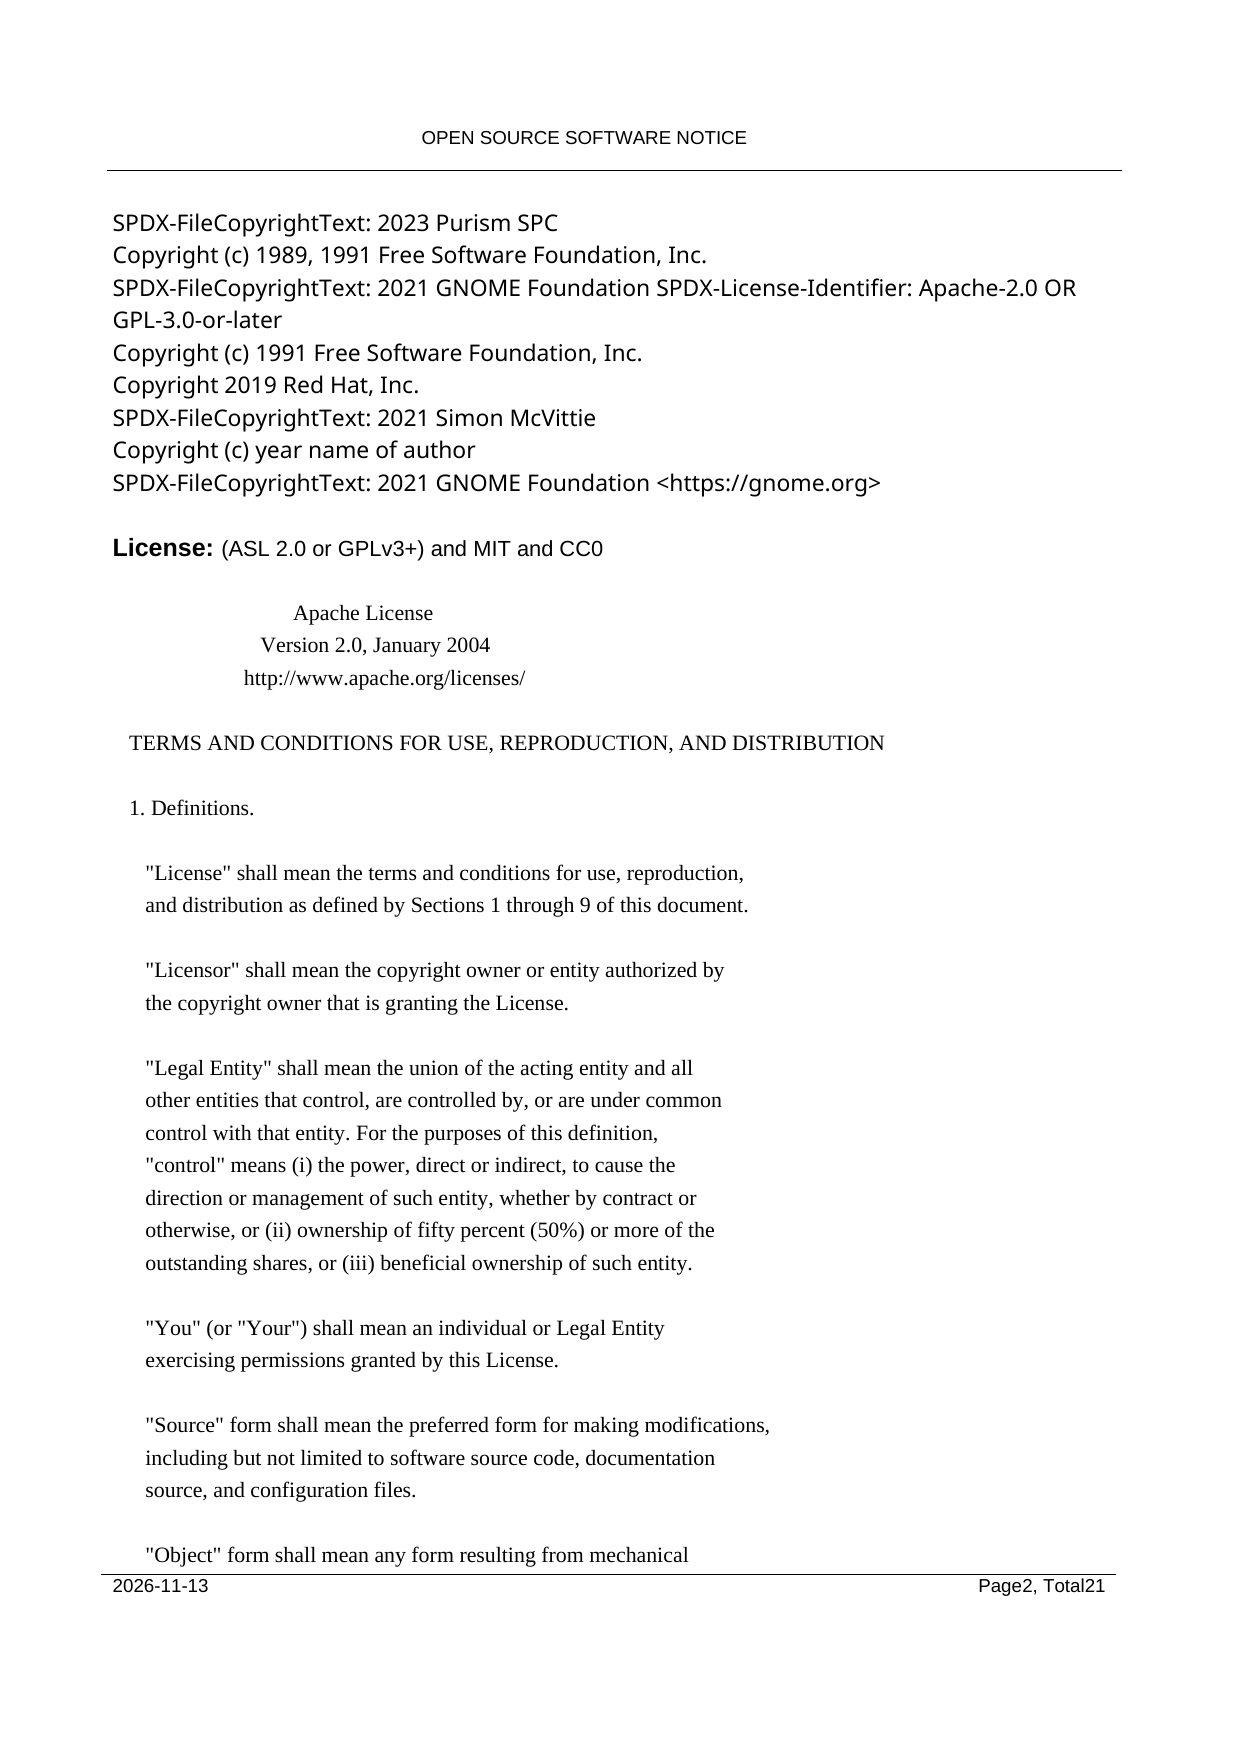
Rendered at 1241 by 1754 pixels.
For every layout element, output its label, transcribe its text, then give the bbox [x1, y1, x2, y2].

text License: (ASL 2.0 or GPLv3+) and MIT and CC0 [112, 531, 1128, 564]
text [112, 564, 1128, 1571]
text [112, 206, 1128, 531]
